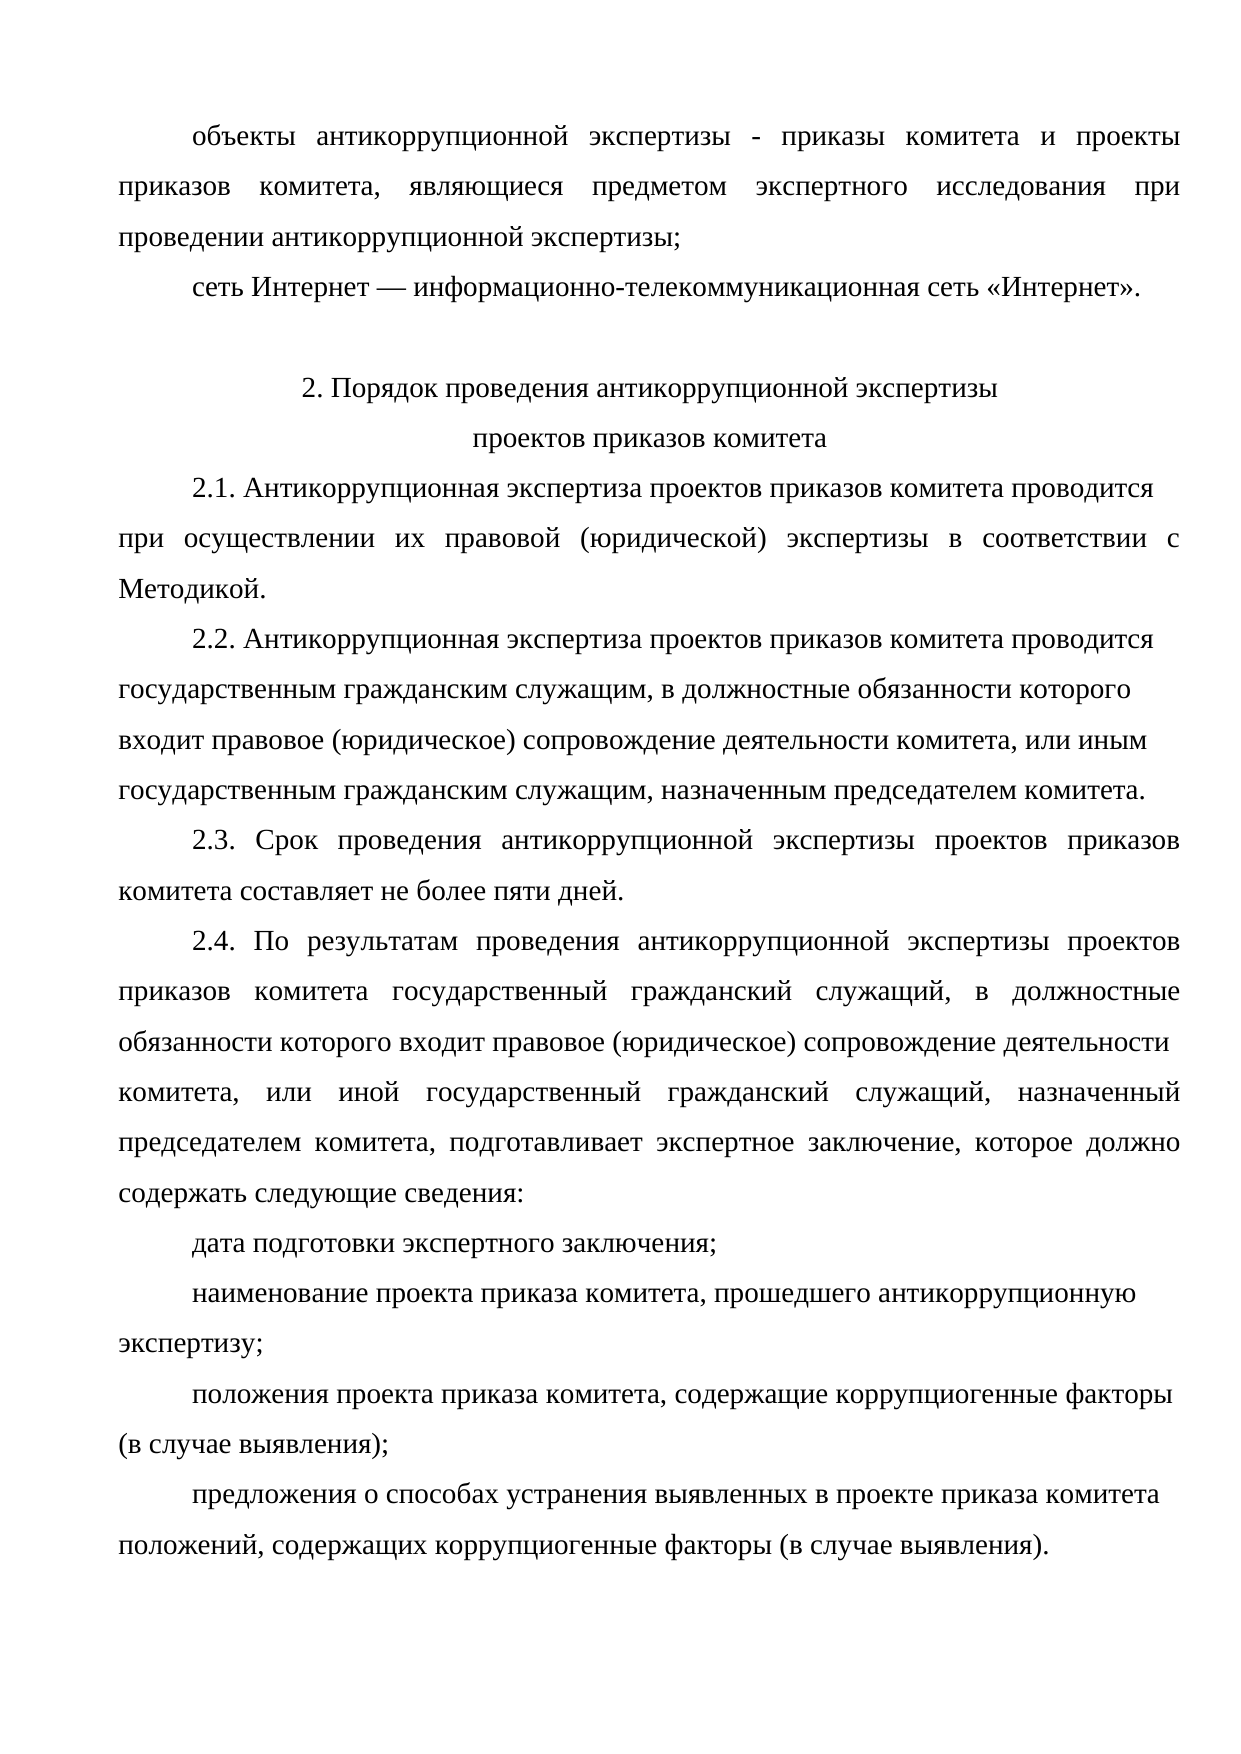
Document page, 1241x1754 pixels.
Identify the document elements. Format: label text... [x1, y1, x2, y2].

text 2.1. Антикоррупционная экспертиза проектов приказов комитета проводится [118, 470, 1181, 504]
text наименование проекта приказа комитета, прошедшего антикоррупционную [118, 1275, 1181, 1309]
text 2. Порядок проведения антикоррупционной экспертизы [118, 370, 1181, 403]
text проектов приказов комитета [118, 420, 1181, 453]
text сеть Интернет — информационно-телекоммуникационная сеть «Интернет». [118, 269, 1181, 303]
text комитета, или иной государственный гражданский служащий, назначенный председателем комитета, подготавливает экспертное заключение, которое должно содержать следующие сведения: [118, 1074, 1181, 1208]
text (в случае выявления); [118, 1426, 1181, 1460]
text 2.4. По результатам проведения антикоррупционной экспертизы проектов приказов комитета государственный гражданский служащий, в должностные обязанности которого входит правовое (юридическое) сопровождение деятельности [118, 923, 1181, 1057]
text положений, содержащих коррупциогенные факторы (в случае выявления). [118, 1527, 1181, 1560]
text государственным гражданским служащим, назначенным председателем комитета. [118, 772, 1181, 806]
text 2.3. Срок проведения антикоррупционной экспертизы проектов приказов комитета составляет не более пяти дней. [118, 822, 1181, 906]
text предложения о способах устранения выявленных в проекте приказа комитета [118, 1477, 1181, 1510]
text входит правовое (юридическое) сопровождение деятельности комитета, или иным [118, 722, 1181, 755]
text дата подготовки экспертного заключения; [118, 1225, 1181, 1258]
text при осуществлении их правовой (юридической) экспертизы в соответствии с Методикой. [118, 521, 1181, 604]
text 2.2. Антикоррупционная экспертиза проектов приказов комитета проводится [118, 621, 1181, 655]
text положения проекта приказа комитета, содержащие коррупциогенные факторы [118, 1376, 1181, 1409]
text экспертизу; [118, 1326, 1181, 1359]
text объекты антикоррупционной экспертизы - приказы комитета и проекты приказов комитета, являющиеся предметом экспертного исследования при проведении антикоррупционной экспертизы; [118, 118, 1181, 252]
text государственным гражданским служащим, в должностные обязанности которого [118, 672, 1181, 705]
